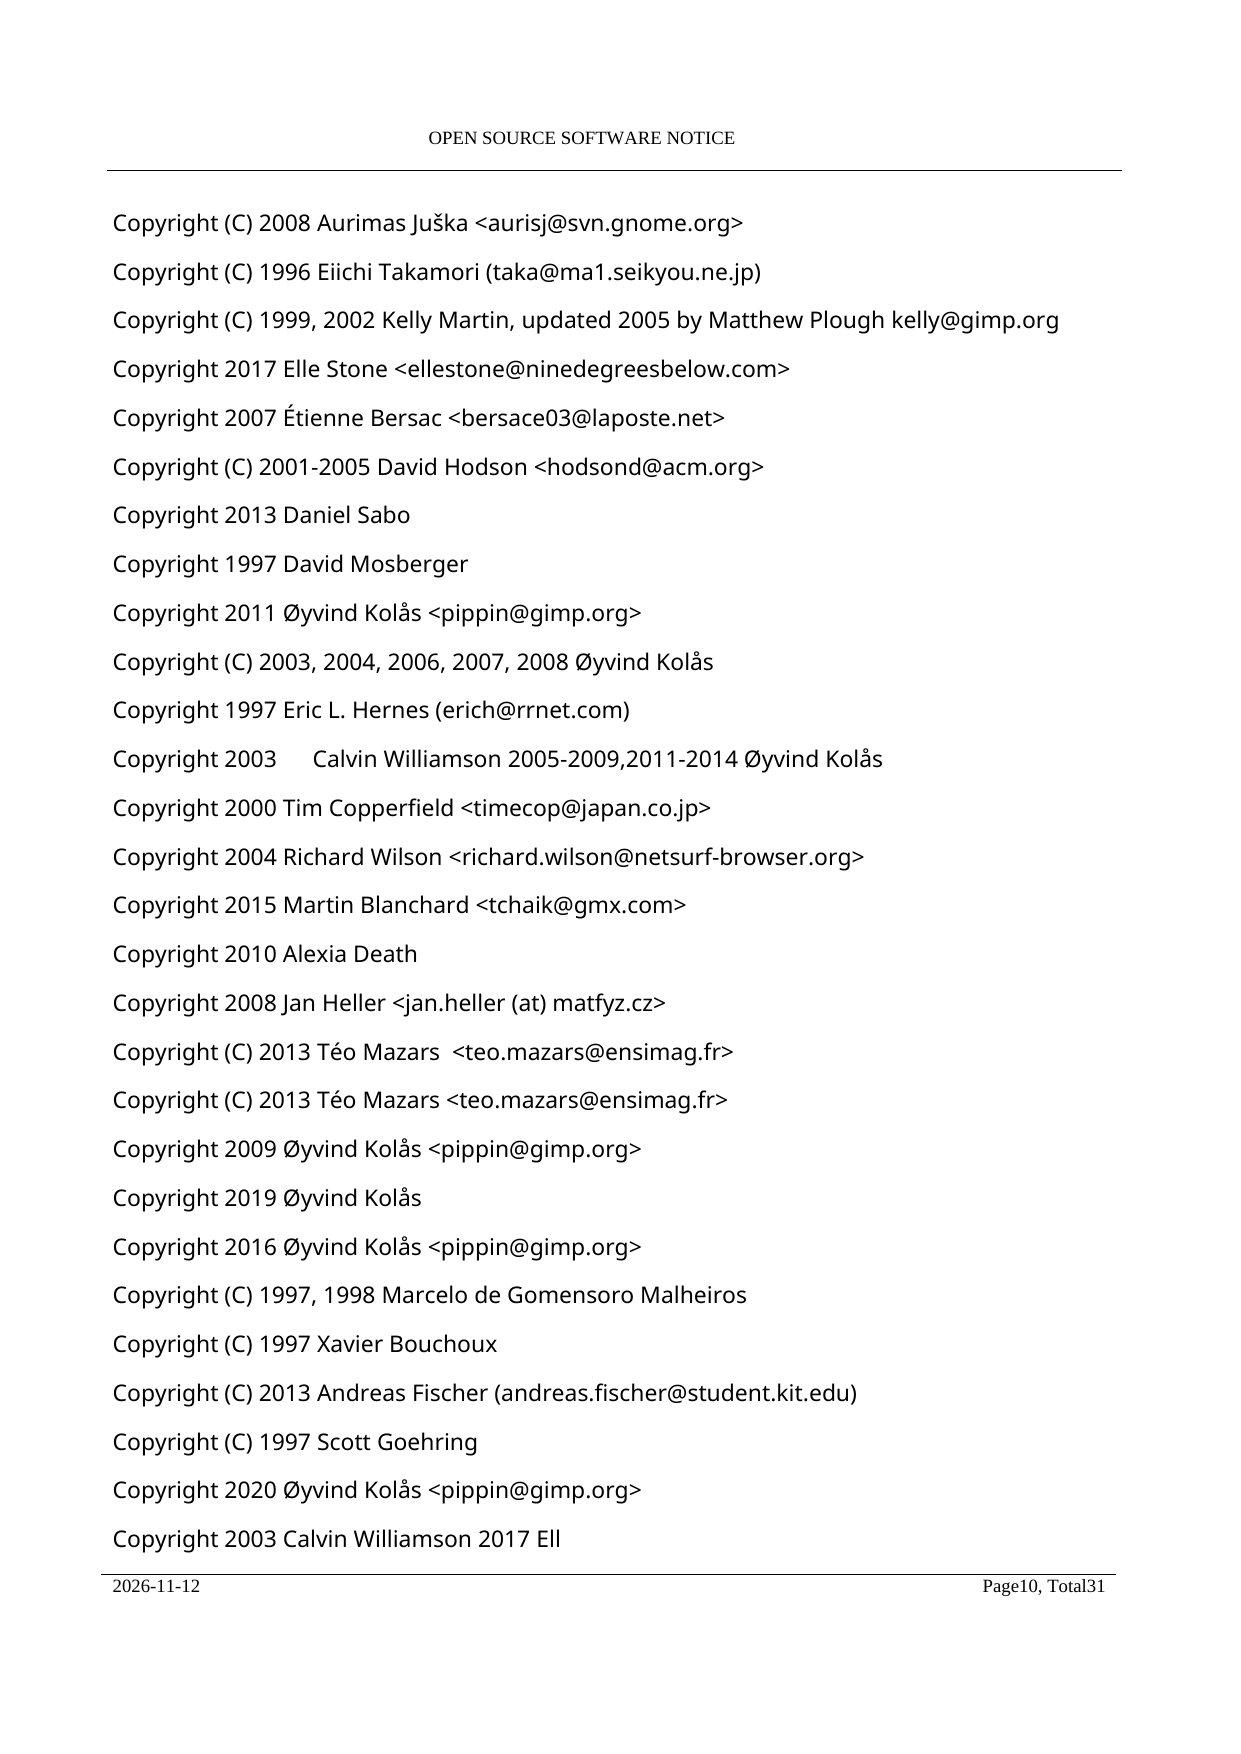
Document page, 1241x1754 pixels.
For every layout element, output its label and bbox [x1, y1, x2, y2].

text [112, 206, 1128, 1555]
